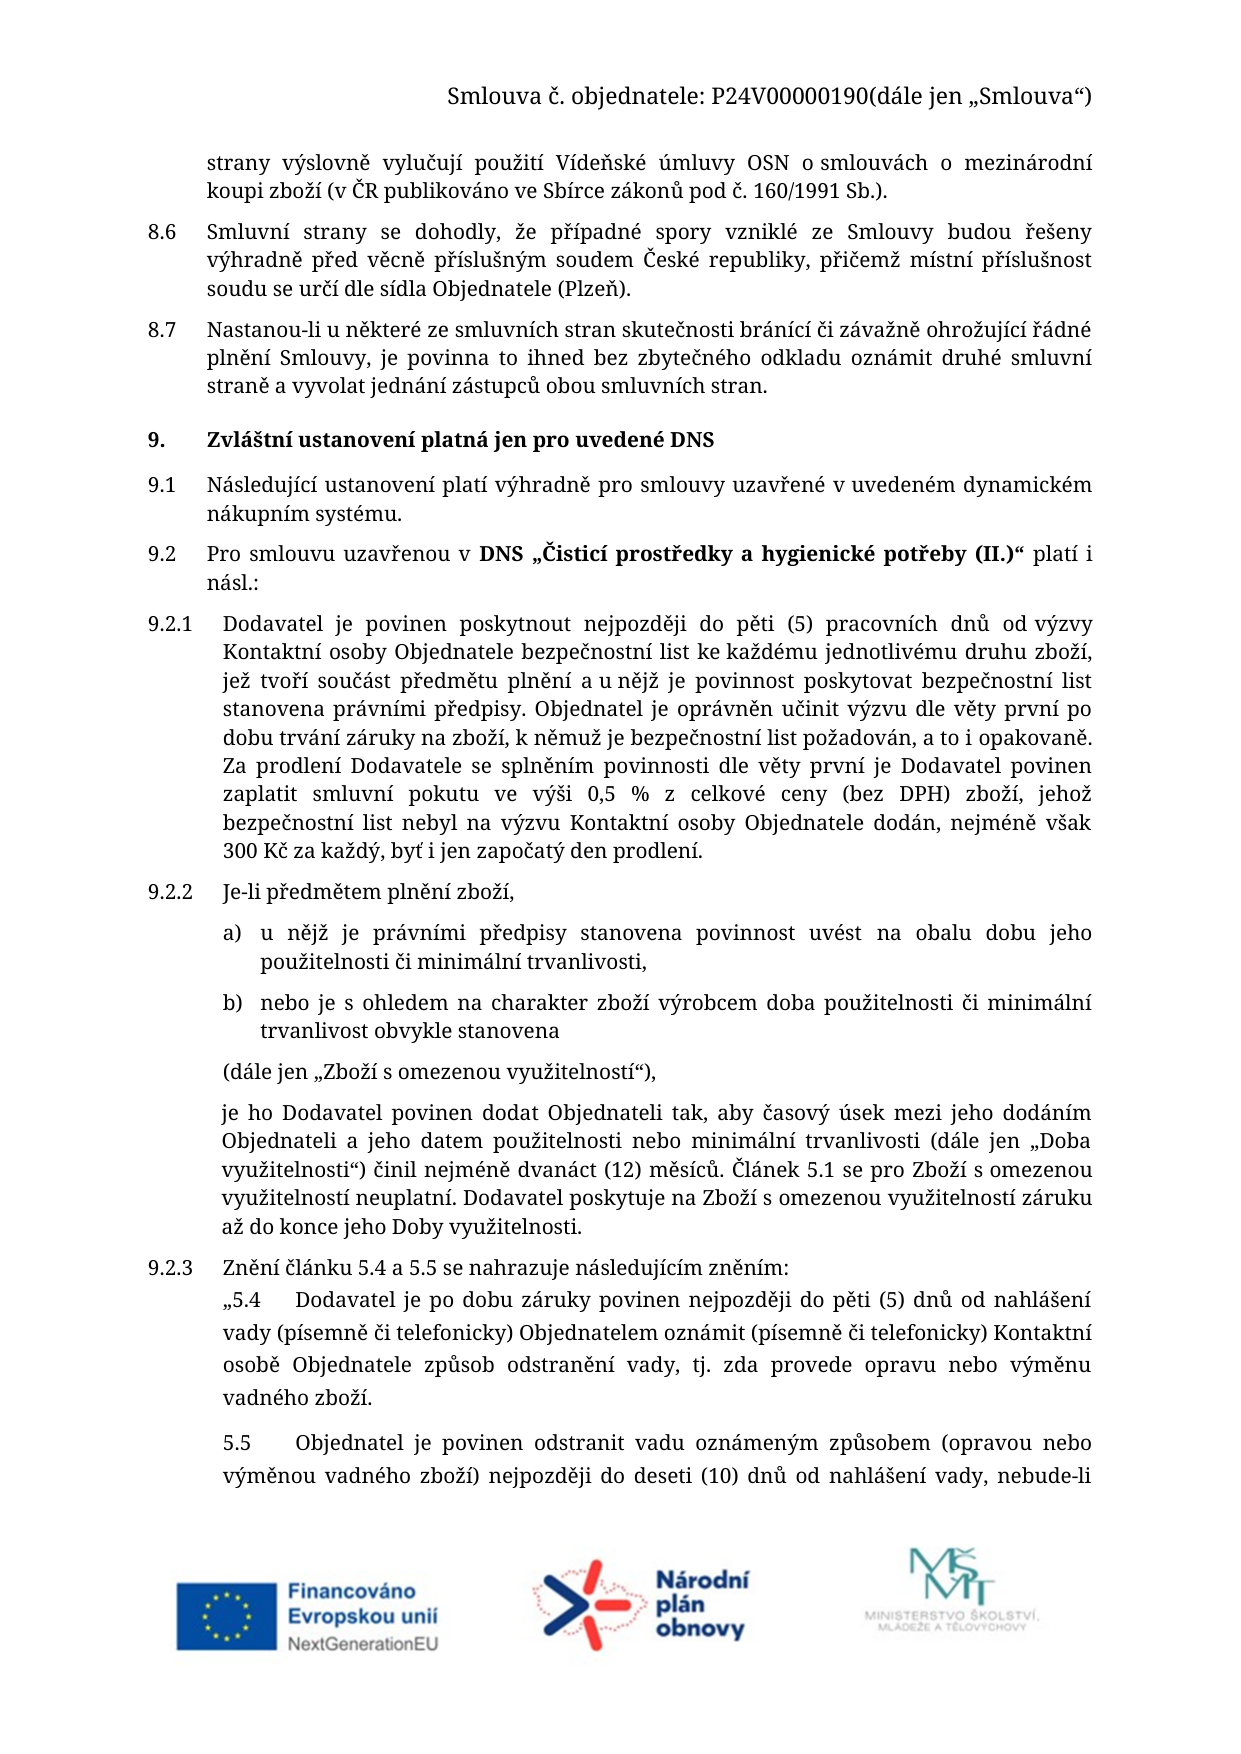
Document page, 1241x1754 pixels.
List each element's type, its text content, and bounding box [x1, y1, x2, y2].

list Nastanou-li u některé ze smluvních stran skutečnosti bránící či závažně ohrožující řádné plnění Smlouvy, je povinna to ihned bez zbytečného odkladu oznámit druhé smluvní straně a vyvolat jednání zástupců obou smluvních stran. [148, 315, 1093, 400]
list Je-li předmětem plnění zboží, [148, 877, 1093, 906]
list Pro smlouvu uzavřenou v DNS „Čisticí prostředky a hygienické potřeby (II.)“ platí i násl.: [148, 539, 1093, 596]
list Zvláštní ustanovení platná jen pro uvedené DNS [148, 425, 1093, 453]
list „5.4 Dodavatel je po dobu záruky povinen nejpozději do pěti (5) dnů od nahlášení vady (písemně či telefonicky) Objednatelem oznámit (písemně či telefonicky) Kontaktní osobě Objednatele způsob odstranění vady, tj. zda provede opravu nebo výměnu vadného zboží. [223, 1285, 1093, 1412]
list Dodavatel je povinen poskytnout nejpozději do pěti (5) pracovních dnů od výzvy Kontaktní osoby Objednatele bezpečnostní list ke každému jednotlivému druhu zboží, jež tvoří součást předmětu plnění a u nějž je povinnost poskytovat bezpečnostní list stanovena právními předpisy. Objednatel je oprávněn učinit výzvu dle věty první po dobu trvání záruky na zboží, k němuž je bezpečnostní list požadován, a to i opakovaně. Za prodlení Dodavatele se splněním povinnosti dle věty první je Dodavatel povinen zaplatit smluvní pokutu ve výši 0,5 % z celkové ceny (bez DPH) zboží, jehož bezpečnostní list nebyl na výzvu Kontaktní osoby Objednatele dodán, nejméně však 300 Kč za každý, byť i jen započatý den prodlení. [148, 609, 1093, 865]
list Smluvní strany se dohodly, že případné spory vzniklé ze Smlouvy budou řešeny výhradně před věcně příslušným soudem České republiky, přičemž místní příslušnost soudu se určí dle sídla Objednatele (Plzeň). [148, 217, 1093, 302]
list Znění článku 5.4 a 5.5 se nahrazuje následujícím zněním: [148, 1253, 1093, 1281]
text (dále jen „Zboží s omezenou využitelností“), [223, 1057, 1093, 1086]
list u nějž je právními předpisy stanovena povinnost uvést na obalu dobu jeho použitelnosti či minimální trvanlivosti, [223, 918, 1093, 975]
list Následující ustanovení platí výhradně pro smlouvy uzavřené v uvedeném dynamickém nákupním systému. [148, 470, 1093, 527]
text je ho Dodavatel povinen dodat Objednateli tak, aby časový úsek mezi jeho dodáním Objednateli a jeho datem použitelnosti nebo minimální trvanlivosti (dále jen „Doba využitelnosti“) činil nejméně dvanáct (12) měsíců. Článek 5.1 se pro Zboží s omezenou využitelností neuplatní. Dodavatel poskytuje na Zboží s omezenou využitelností záruku až do konce jeho Doby využitelnosti. [221, 1098, 1093, 1240]
list nebo je s ohledem na charakter zboží výrobcem doba použitelnosti či minimální trvanlivost obvykle stanovena [223, 988, 1093, 1044]
picture [147, 1500, 1093, 1678]
